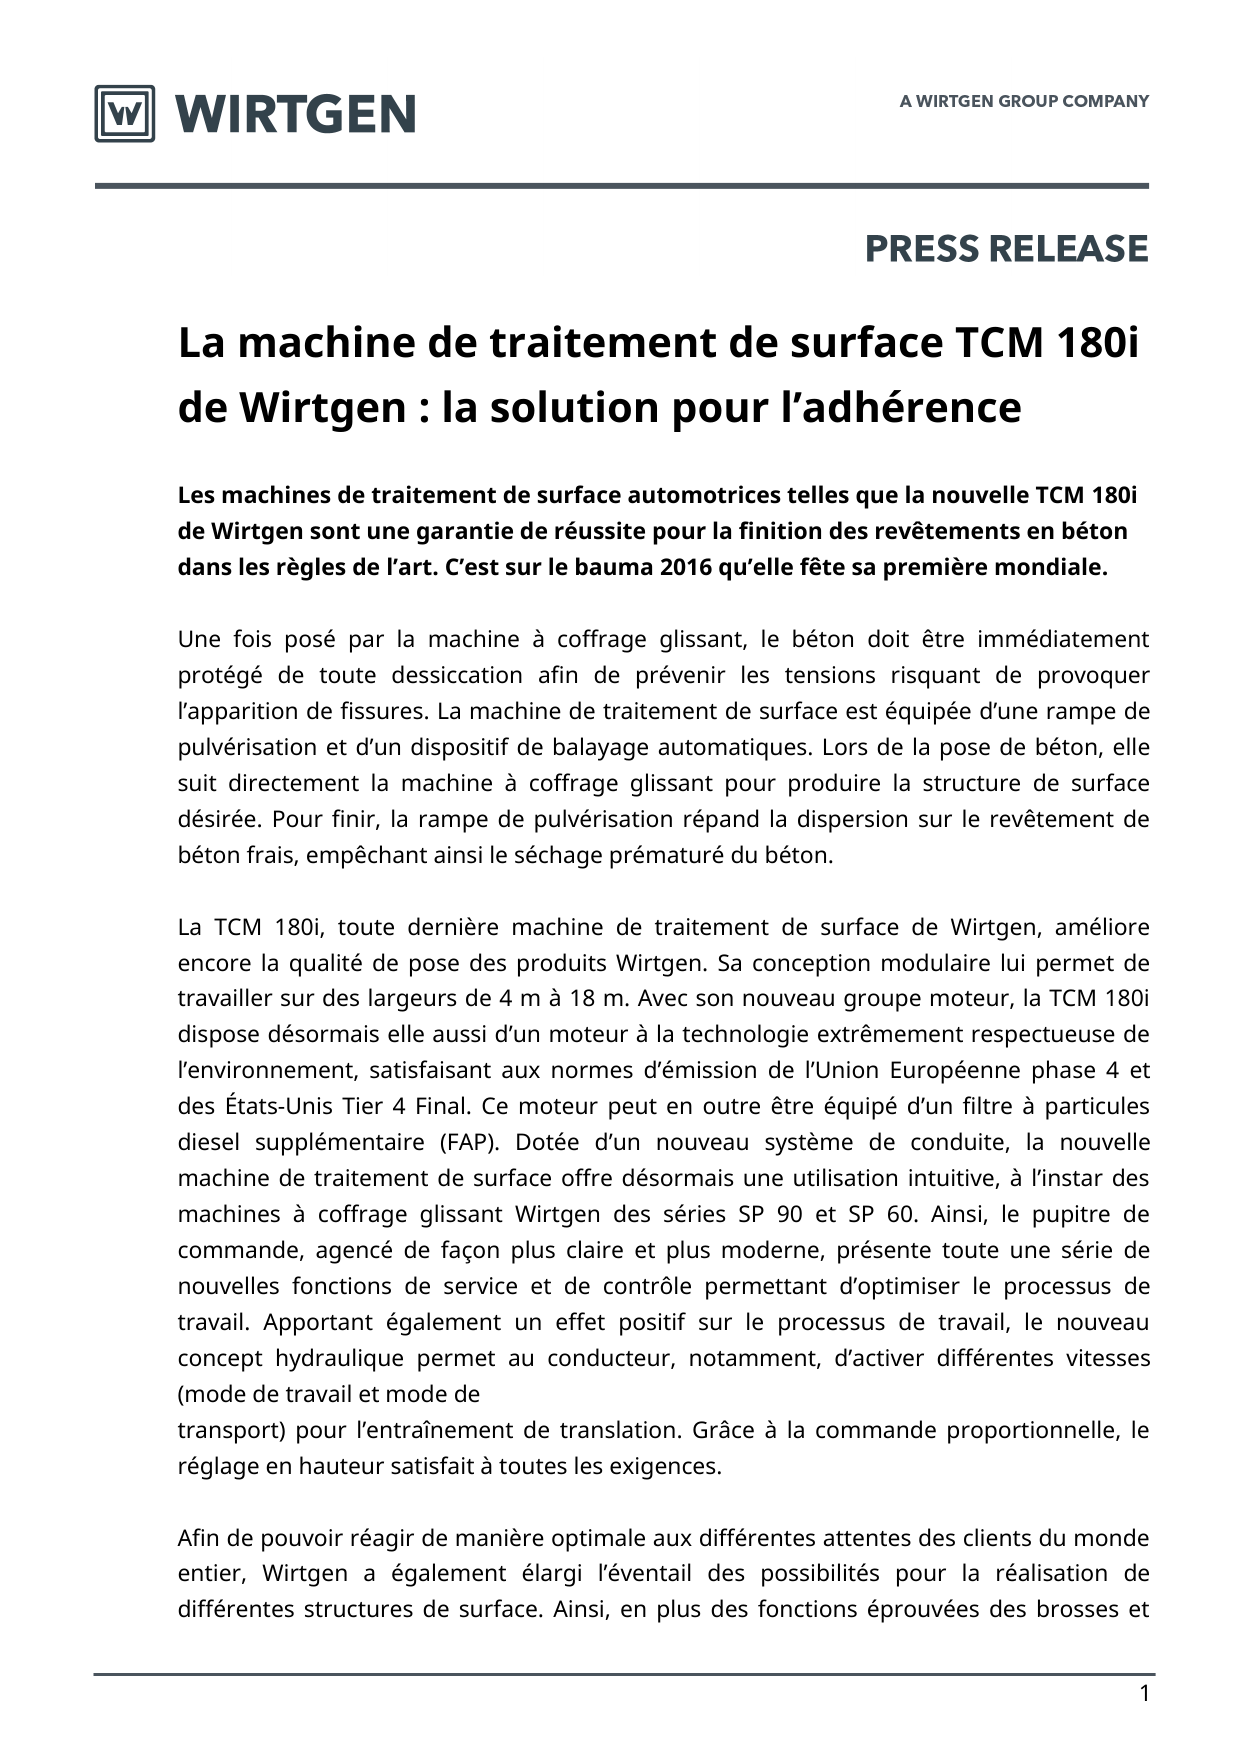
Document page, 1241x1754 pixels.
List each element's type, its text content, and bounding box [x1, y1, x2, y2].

text La machine de traitement de surface TCM 180i de Wirtgen : la solution pour l’adhérence [177, 313, 1152, 435]
text transport) pour l’entraînement de translation. Grâce à la commande proportionnelle, le réglage en hauteur satisfait à toutes les exigences. [177, 1414, 1152, 1481]
text Les machines de traitement de surface automotrices telles que la nouvelle TCM 180i de Wirtgen sont une garantie de réussite pour la finition des revêtements en béton dans les règles de l’art. C’est sur le bauma 2016 qu’elle fête sa première mondiale. [177, 479, 1152, 582]
text La TCM 180i, toute dernière machine de traitement de surface de Wirtgen, améliore encore la qualité de pose des produits Wirtgen. Sa conception modulaire lui permet de travailler sur des largeurs de 4 m à 18 m. Avec son nouveau groupe moteur, la TCM 180i dispose désormais elle aussi d’un moteur à la technologie extrêmement respectueuse de l’environnement, satisfaisant aux normes d’émission de l’Union Européenne phase 4 et des États-Unis Tier 4 Final. Ce moteur peut en outre être équipé d’un filtre à particules diesel supplémentaire (FAP). Dotée d’un nouveau système de conduite, la nouvelle machine de traitement de surface offre désormais une utilisation intuitive, à l’instar des machines à coffrage glissant Wirtgen des séries SP 90 et SP 60. Ainsi, le pupitre de commande, agencé de façon plus claire et plus moderne, présente toute une série de nouvelles fonctions de service et de contrôle permettant d’optimiser le processus de travail. Apportant également un effet positif sur le processus de travail, le nouveau concept hydraulique permet au conducteur, notamment, d’activer différentes vitesses (mode de travail et mode de [177, 911, 1152, 1409]
picture [65, 1664, 1175, 1684]
picture [75, 57, 1168, 276]
text Une fois posé par la machine à coffrage glissant, le béton doit être immédiatement protégé de toute dessiccation afin de prévenir les tensions risquant de provoquer l’apparition de fissures. La machine de traitement de surface est équipée d’une rampe de pulvérisation et d’un dispositif de balayage automatiques. Lors de la pose de béton, elle suit directement la machine à coffrage glissant pour produire la structure de surface désirée. Pour finir, la rampe de pulvérisation répand la dispersion sur le revêtement de béton frais, empêchant ainsi le séchage prématuré du béton. [177, 623, 1152, 870]
